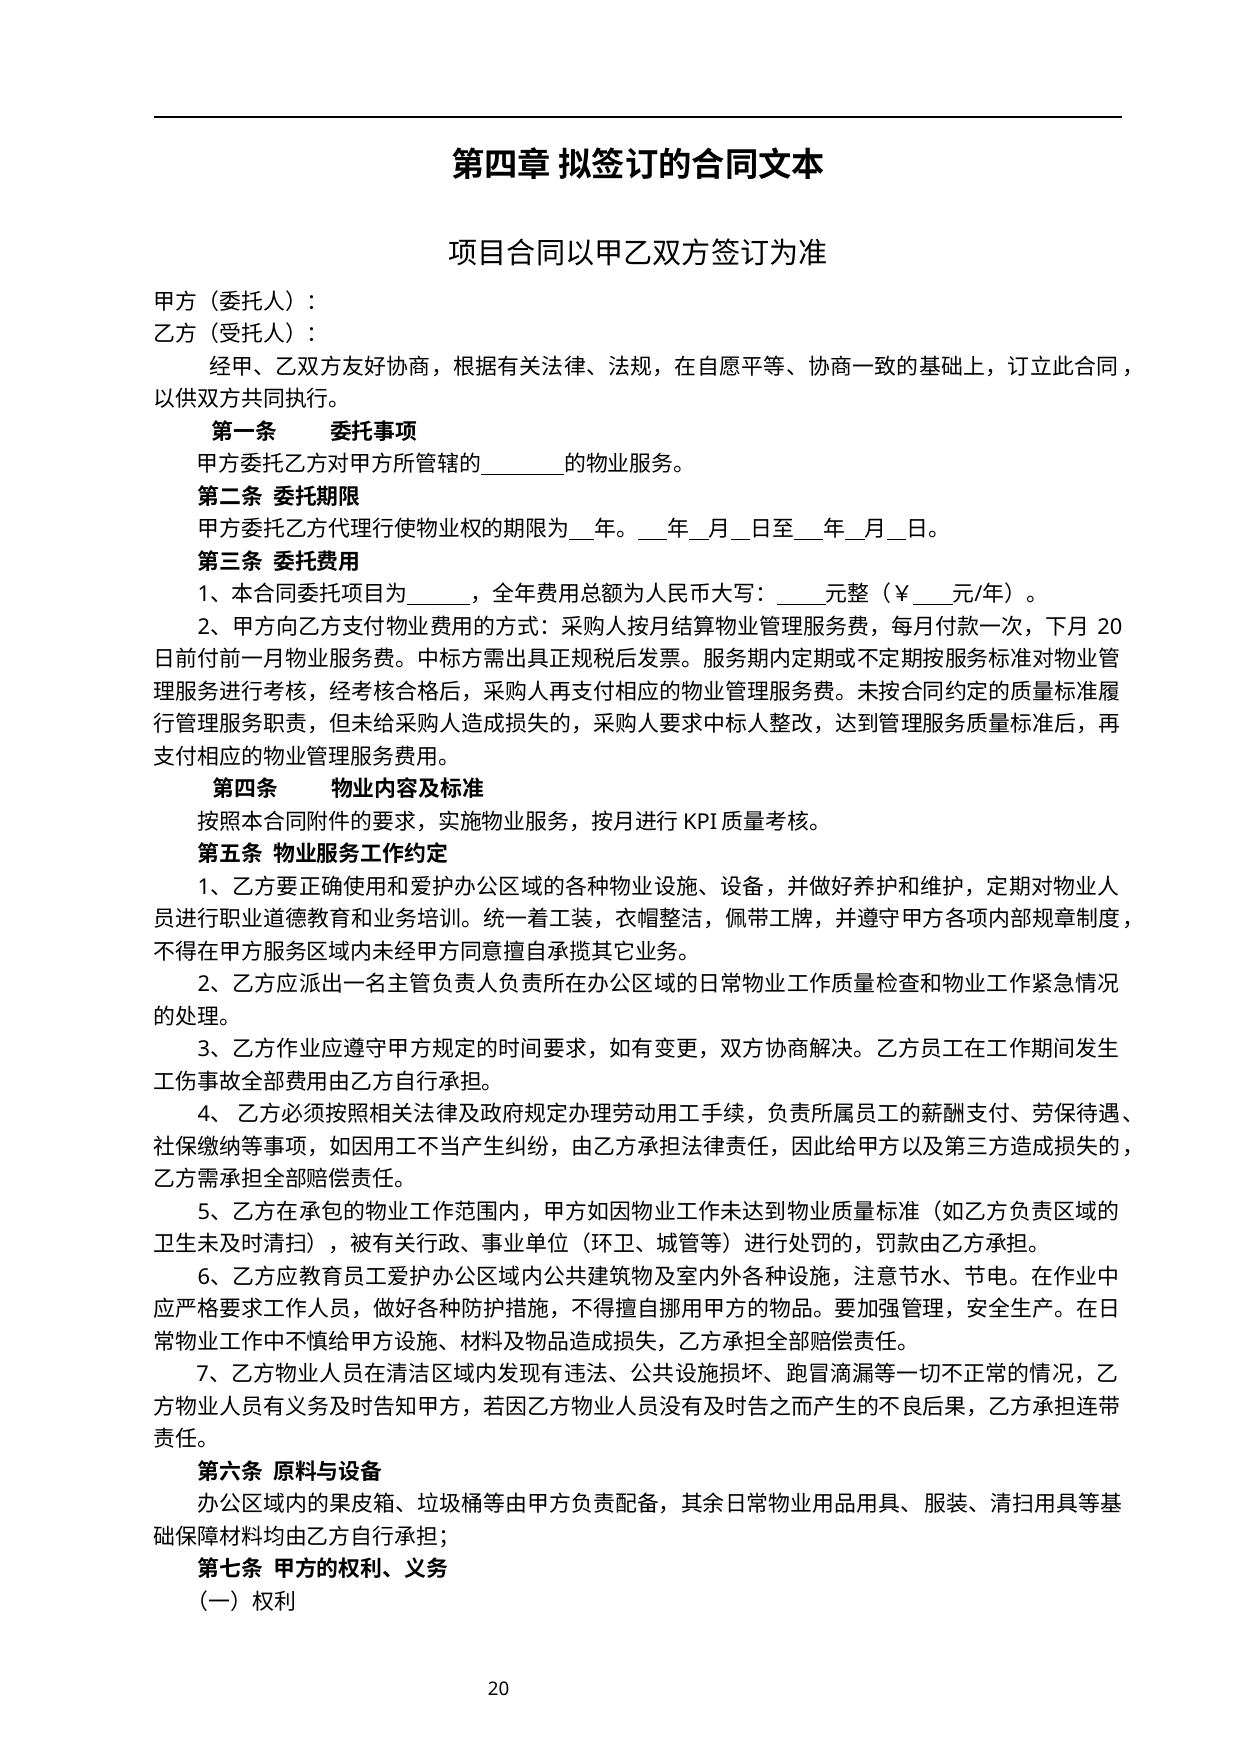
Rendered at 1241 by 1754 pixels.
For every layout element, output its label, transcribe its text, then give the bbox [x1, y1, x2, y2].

text 经甲、乙双方友好协商，根据有关法律、法规，在自愿平等、协商一致的基础上，订立此合同，以供双方共同执行。 [153, 348, 1122, 413]
text 第二条 委托期限 [153, 478, 1122, 511]
title 拟签订的合同文本 [153, 129, 1122, 194]
text 甲方委托乙方对甲方所管辖的 的物业服务。 [153, 446, 1122, 478]
text 第六条 原料与设备 [153, 1453, 1122, 1486]
text 项目合同以甲乙双方签订为准 [153, 218, 1122, 283]
text 6、乙方应教育员工爱护办公区域内公共建筑物及室内外各种设施，注意节水、节电。在作业中应严格要求工作人员，做好各种防护措施，不得擅自挪用甲方的物品。要加强管理，安全生产。在日常物业工作中不慎给甲方设施、材料及物品造成损失，乙方承担全部赔偿责任。 [153, 1258, 1122, 1356]
text 1、本合同委托项目为 ，全年费用总额为人民币大写： 元整（￥ 元/年）。 [153, 576, 1122, 608]
text 1、乙方要正确使用和爱护办公区域的各种物业设施、设备，并做好养护和维护，定期对物业人员进行职业道德教育和业务培训。统一着工装，衣帽整洁，佩带工牌，并遵守甲方各项内部规章制度，不得在甲方服务区域内未经甲方同意擅自承揽其它业务。 [153, 868, 1122, 966]
text （一）权利 [153, 1583, 1122, 1616]
text 第五条 物业服务工作约定 [153, 836, 1122, 868]
text 第七条 甲方的权利、义务 [153, 1551, 1122, 1583]
text 甲方委托乙方代理行使物业权的期限为 年。 年 月 日至 年 月 日。 [153, 511, 1122, 543]
text 4、 乙方必须按照相关法律及政府规定办理劳动用工手续，负责所属员工的薪酬支付、劳保待遇、社保缴纳等事项，如因用工不当产生纠纷，由乙方承担法律责任，因此给甲方以及第三方造成损失的，乙方需承担全部赔偿责任。 [153, 1096, 1122, 1193]
text 第三条 委托费用 [153, 543, 1122, 576]
text 甲方（委托人）： [153, 283, 1122, 316]
list 委托事项 [211, 413, 1122, 446]
text 3、乙方作业应遵守甲方规定的时间要求，如有变更，双方协商解决。乙方员工在工作期间发生工伤事故全部费用由乙方自行承担。 [153, 1031, 1122, 1096]
text 5、乙方在承包的物业工作范围内，甲方如因物业工作未达到物业质量标准（如乙方负责区域的卫生未及时清扫），被有关行政、事业单位（环卫、城管等）进行处罚的，罚款由乙方承担。 [153, 1193, 1122, 1258]
text 乙方（受托人）： [153, 316, 1122, 348]
text 2、乙方应派出一名主管负责人负责所在办公区域的日常物业工作质量检查和物业工作紧急情况的处理。 [153, 966, 1122, 1031]
text 办公区域内的果皮箱、垃圾桶等由甲方负责配备，其余日常物业用品用具、服装、清扫用具等基础保障材料均由乙方自行承担； [153, 1486, 1122, 1551]
list 物业内容及标准 [212, 771, 1122, 803]
text 7、乙方物业人员在清洁区域内发现有违法、公共设施损坏、跑冒滴漏等一切不正常的情况，乙方物业人员有义务及时告知甲方，若因乙方物业人员没有及时告之而产生的不良后果，乙方承担连带责任。 [153, 1356, 1122, 1453]
text 2、甲方向乙方支付物业费用的方式：采购人按月结算物业管理服务费，每月付款一次，下月20日前付前一月物业服务费。中标方需出具正规税后发票。服务期内定期或不定期按服务标准对物业管理服务进行考核，经考核合格后，采购人再支付相应的物业管理服务费。未按合同约定的质量标准履行管理服务职责，但未给采购人造成损失的，采购人要求中标人整改，达到管理服务质量标准后，再支付相应的物业管理服务费用。 [153, 608, 1122, 771]
text 按照本合同附件的要求，实施物业服务，按月进行KPI质量考核。 [153, 803, 1122, 836]
